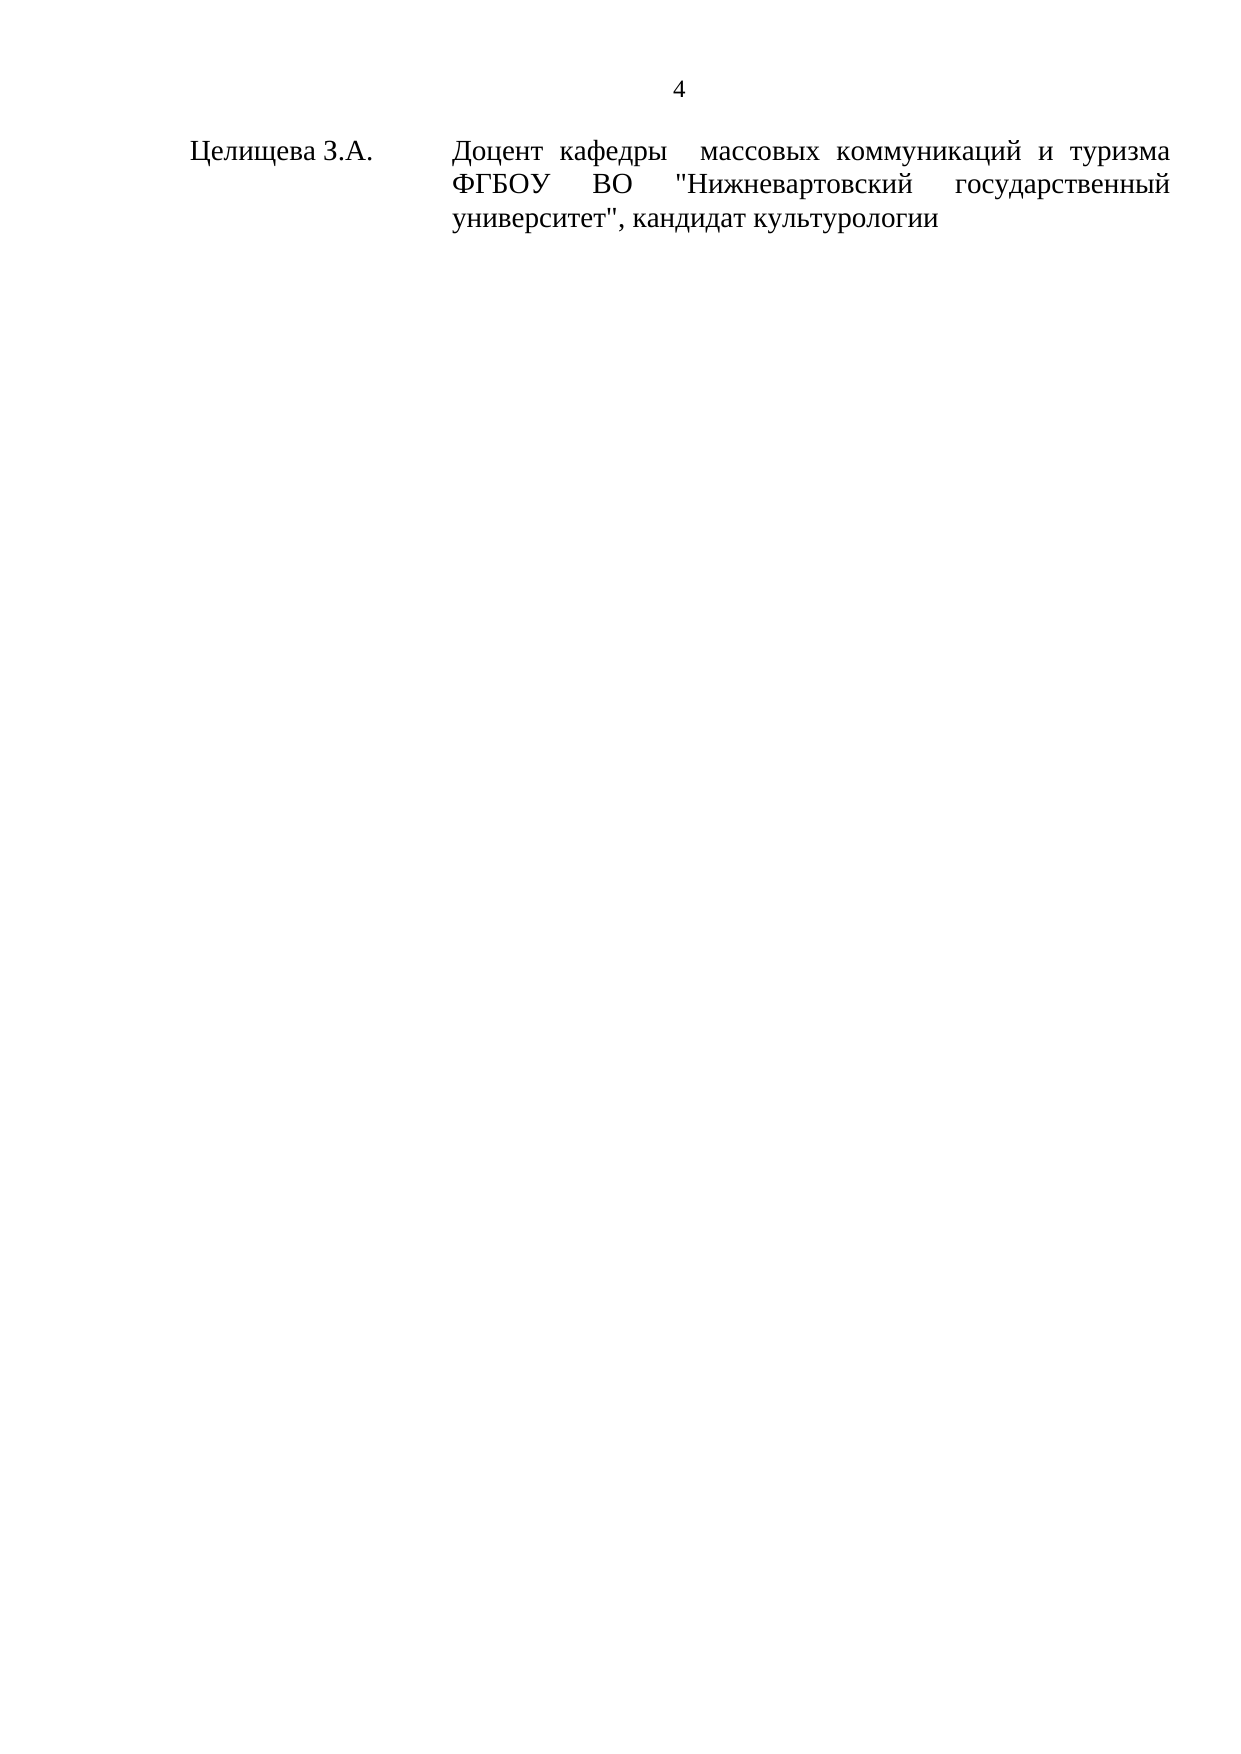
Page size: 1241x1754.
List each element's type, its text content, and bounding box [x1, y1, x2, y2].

table_cell Доцент кафедры массовых коммуникаций и туризма ФГБОУ ВО "Нижневартовский государственный университет", кандидат культурологии [441, 131, 1182, 233]
table_cell Целищева З.А. [178, 131, 441, 233]
